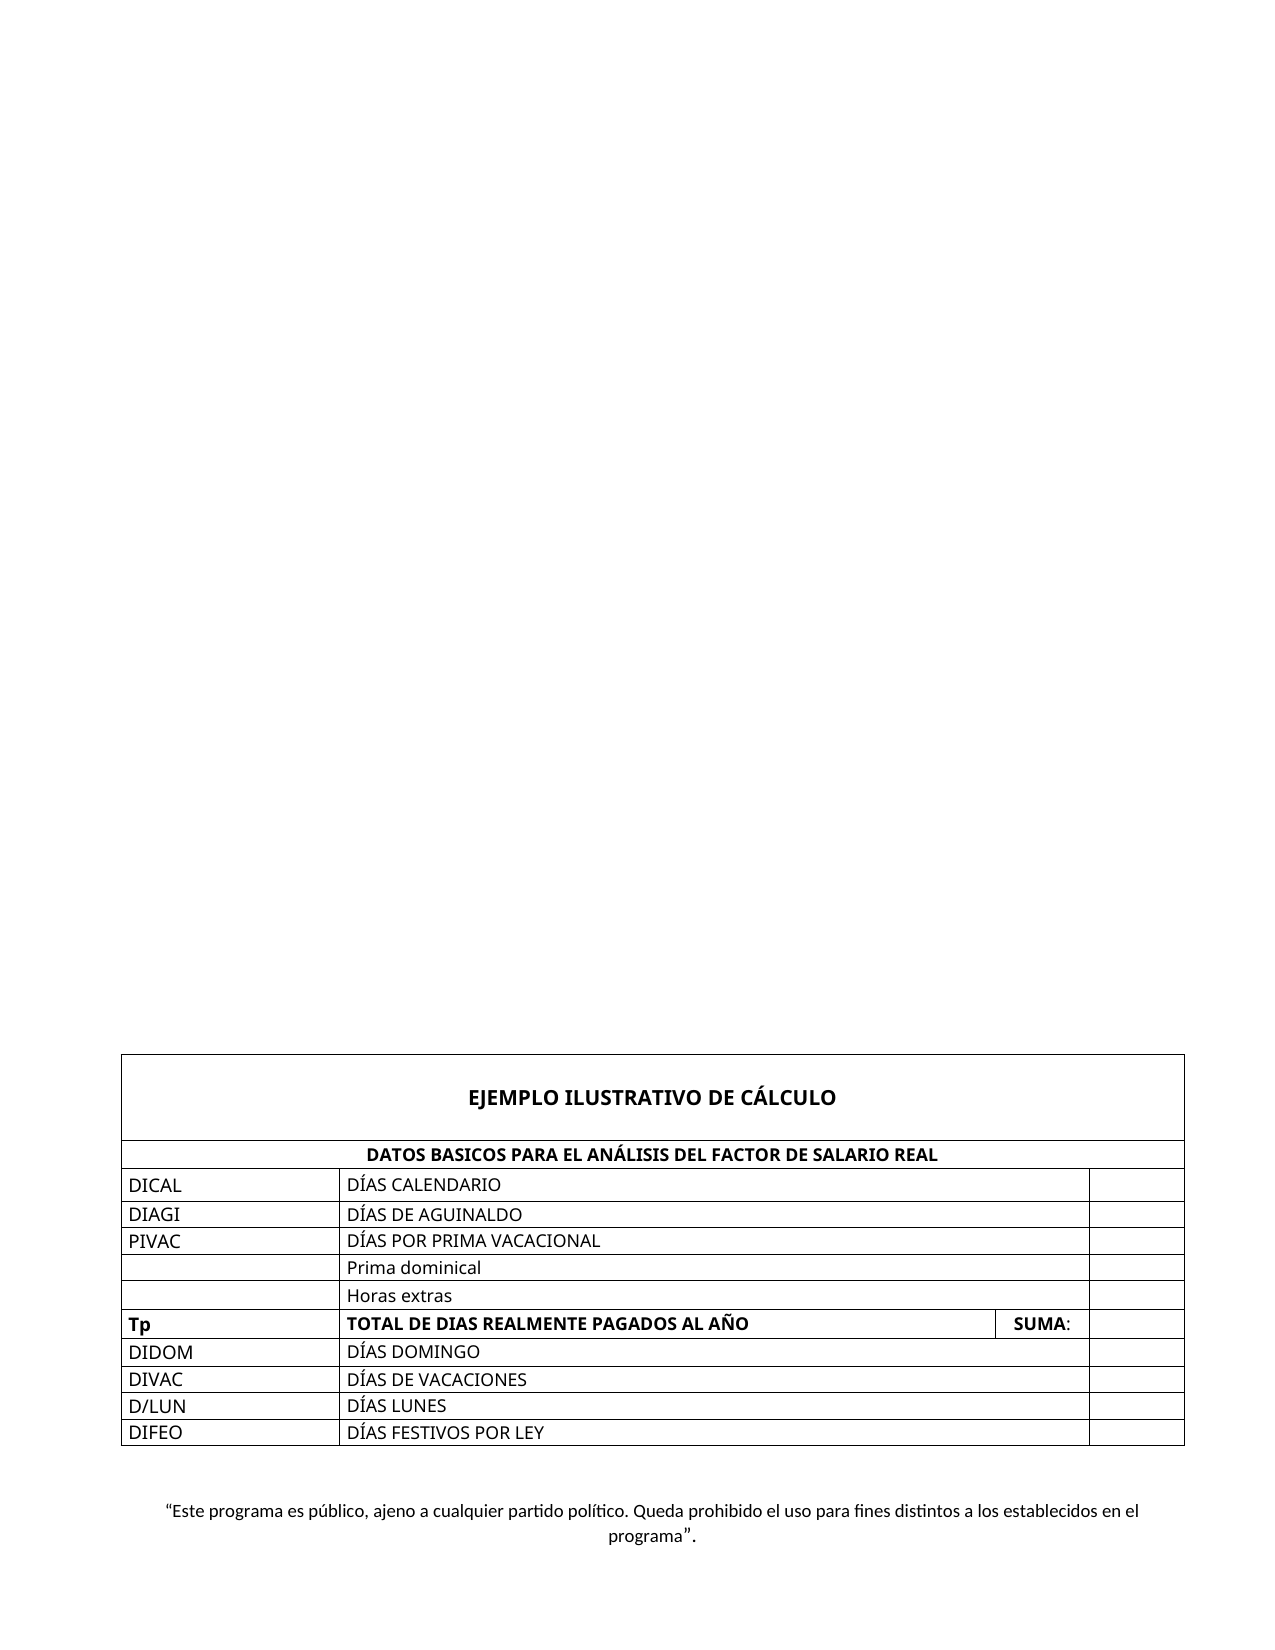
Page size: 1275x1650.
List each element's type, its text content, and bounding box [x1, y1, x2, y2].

table_header EJEMPLO ILUSTRATIVO DE CÁLCULO [122, 1055, 1184, 1140]
table_cell DÍAS FESTIVOS POR LEY [340, 1420, 1089, 1445]
table_cell DATOS BASICOS PARA EL ANÁLISIS DEL FACTOR DE SALARIO REAL [122, 1141, 1184, 1168]
table_cell D/LUN [122, 1393, 339, 1419]
table_cell Prima dominical [340, 1255, 1089, 1280]
table_cell DIFEO [122, 1420, 339, 1445]
table_cell [1090, 1310, 1184, 1337]
table_cell [1090, 1367, 1184, 1392]
table_cell [1090, 1169, 1184, 1201]
table_cell TOTAL DE DIAS REALMENTE PAGADOS AL AÑO [340, 1310, 995, 1337]
table_cell [1090, 1420, 1184, 1445]
table_cell DÍAS DE VACACIONES [340, 1367, 1089, 1392]
table_cell DÍAS POR PRIMA VACACIONAL [340, 1228, 1089, 1254]
table_cell DIDOM [122, 1339, 339, 1366]
table_cell Horas extras [340, 1281, 1089, 1309]
table_cell PIVAC [122, 1228, 339, 1254]
table_cell DIVAC [122, 1367, 339, 1392]
table_cell [122, 1281, 339, 1309]
table_cell [1090, 1255, 1184, 1280]
table_cell [1090, 1339, 1184, 1366]
table_cell Tp [122, 1310, 339, 1337]
table_cell DÍAS DE AGUINALDO [340, 1202, 1089, 1227]
table_cell DIAGI [122, 1202, 339, 1227]
table_cell SUMA: [996, 1310, 1089, 1337]
table_cell DÍAS LUNES [340, 1393, 1089, 1419]
table_cell DÍAS CALENDARIO [340, 1169, 1089, 1201]
table_cell [1090, 1281, 1184, 1309]
table_cell [1090, 1393, 1184, 1419]
table_cell DÍAS DOMINGO [340, 1339, 1089, 1366]
table_cell [1090, 1228, 1184, 1254]
table_cell [122, 1255, 339, 1280]
table_cell DICAL [122, 1169, 339, 1201]
table_cell [1090, 1202, 1184, 1227]
